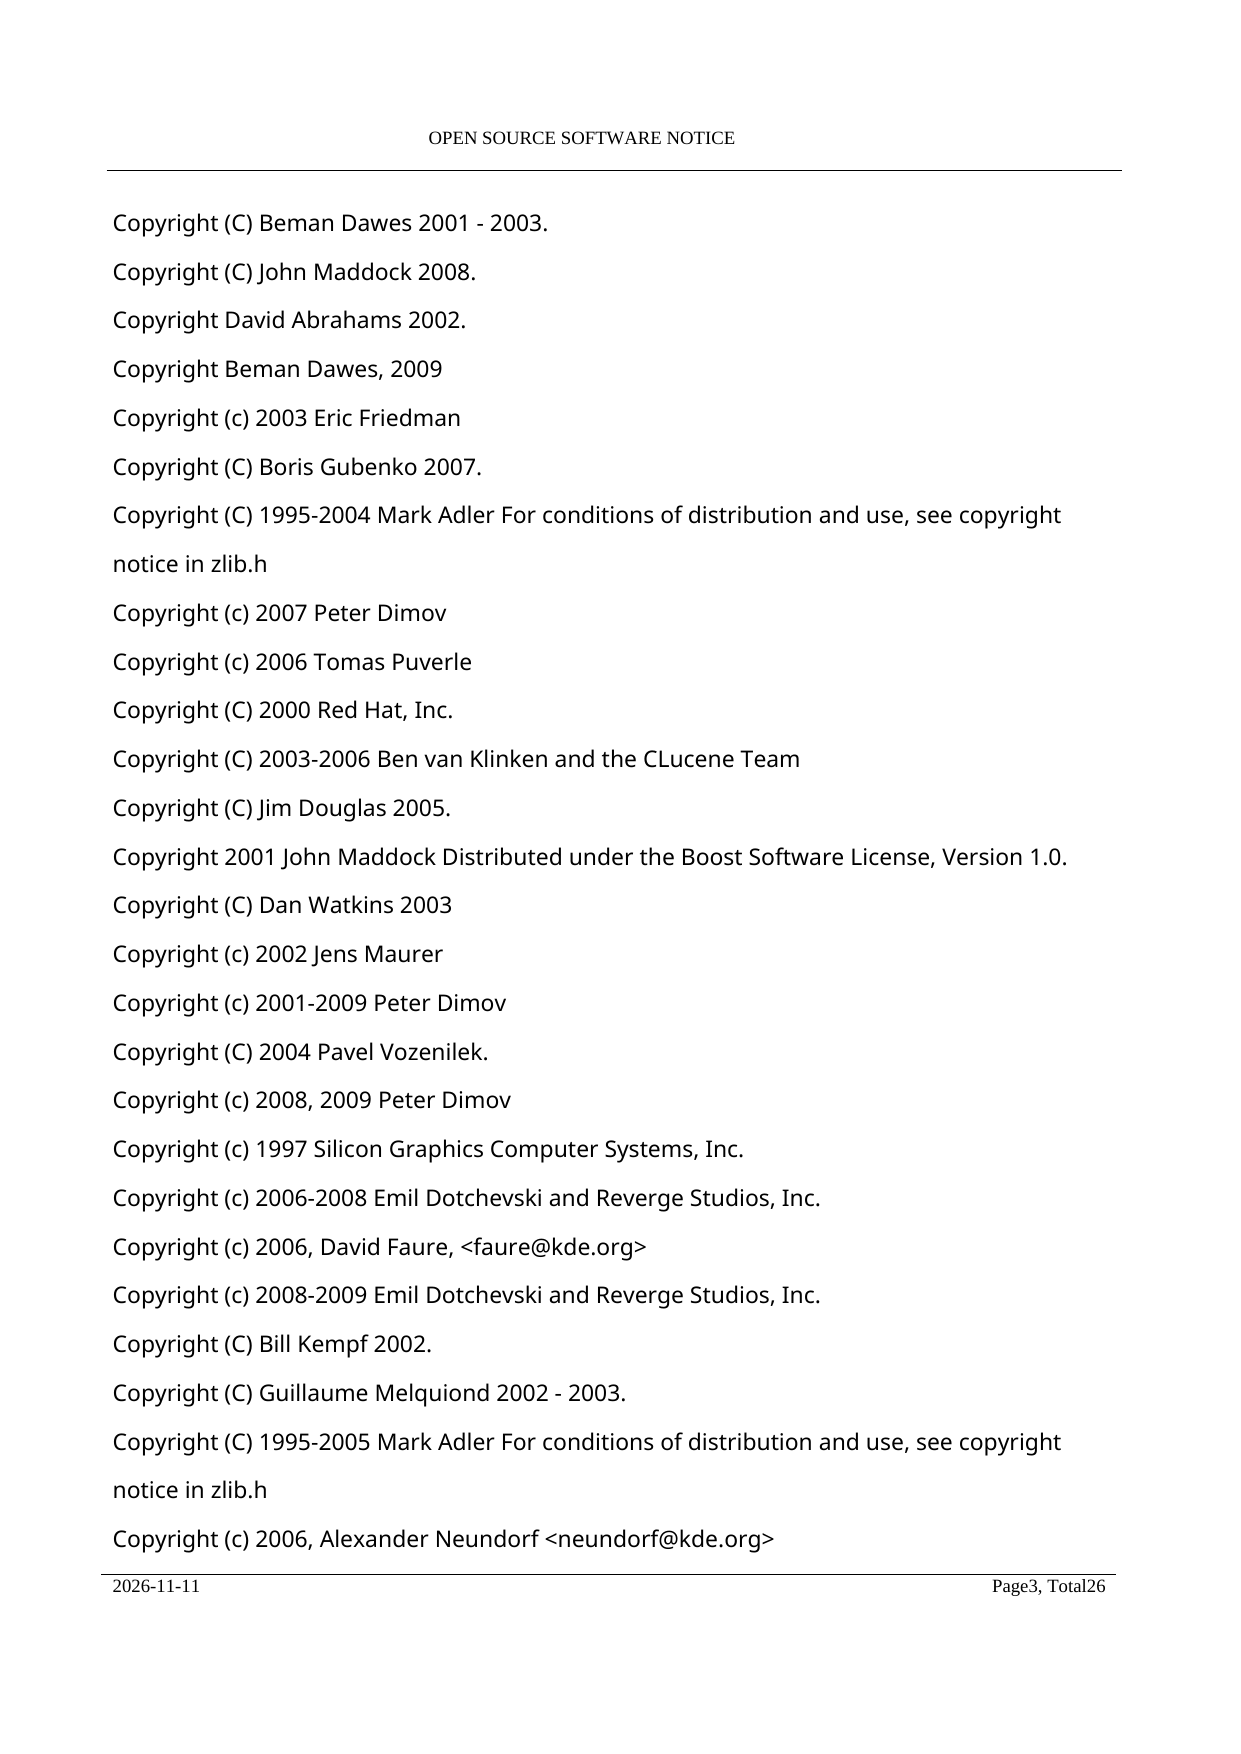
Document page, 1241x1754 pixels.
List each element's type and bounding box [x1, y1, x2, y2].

text [112, 206, 1128, 1555]
